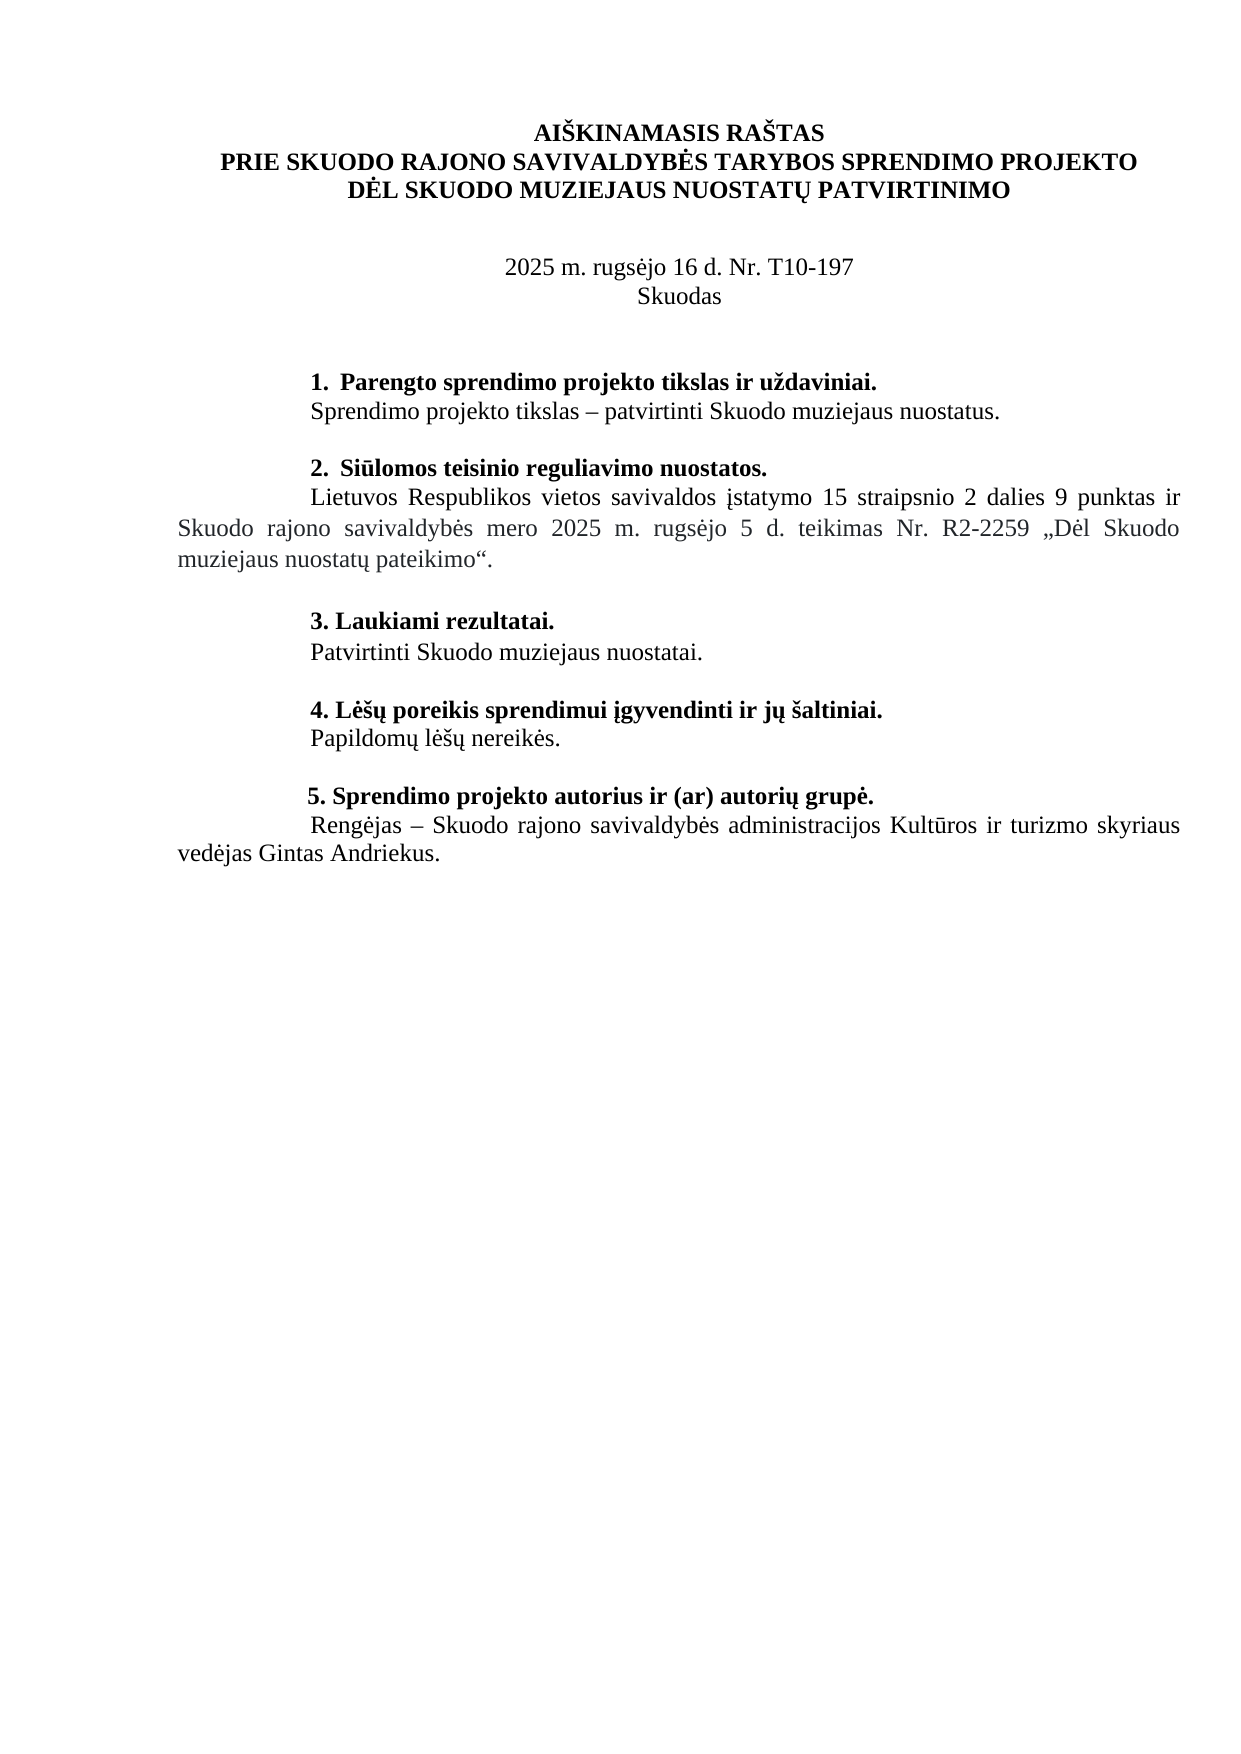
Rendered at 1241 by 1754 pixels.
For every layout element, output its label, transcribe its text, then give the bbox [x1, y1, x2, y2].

text 2025 m. rugsėjo 16 d. Nr. T10-197 [177, 252, 1181, 281]
text Sprendimo projekto tikslas – patvirtinti Skuodo muziejaus nuostatus. [177, 396, 1181, 424]
text Skuodas [177, 281, 1181, 309]
text PRIE SKUODO RAJONO SAVIVALDYBĖS TARYBOS SPRENDIMO PROJEKTO [177, 147, 1181, 176]
list Rengėjas – Skuodo rajono savivaldybės administracijos Kultūros ir turizmo skyriaus vedėjas Gintas Andriekus. [177, 810, 1181, 867]
list Siūlomos teisinio reguliavimo nuostatos. [310, 453, 1181, 482]
text Papildomų lėšų nereikės. [177, 723, 1181, 752]
text DĖL SKUODO MUZIEJAUS NUOSTATŲ PATVIRTINIMO [177, 176, 1181, 204]
text Lietuvos Respublikos vietos savivaldos įstatymo 15 straipsnio 2 dalies 9 punktas ir Skuodo rajono savivaldybės mero 2025 m. rugsėjo 5 d. teikimas Nr. R2-2259 „Dėl Skuodo muziejaus nuostatų pateikimo“. [177, 542, 1181, 573]
text 4. Lėšų poreikis sprendimui įgyvendinti ir jų šaltiniai. [177, 695, 1181, 723]
text 3. Laukiami rezultatai. [177, 606, 1181, 635]
text AIŠKINAMASIS RAŠTAS [177, 118, 1181, 147]
text Patvirtinti Skuodo muziejaus nuostatai. [177, 637, 1181, 666]
text Lietuvos Respublikos vietos savivaldos įstatymo 15 straipsnio 2 dalies 9 punktas ir Skuodo rajono savivaldybės mero 2025 m. rugsėjo 5 d. teikimas Nr. R2-2259 „Dėl Skuodo muziejaus nuostatų pateikimo“. [177, 482, 1181, 513]
list Parengto sprendimo projekto tikslas ir uždaviniai. [177, 367, 1181, 396]
text 5. Sprendimo projekto autorius ir (ar) autorių grupė. [177, 781, 1181, 810]
